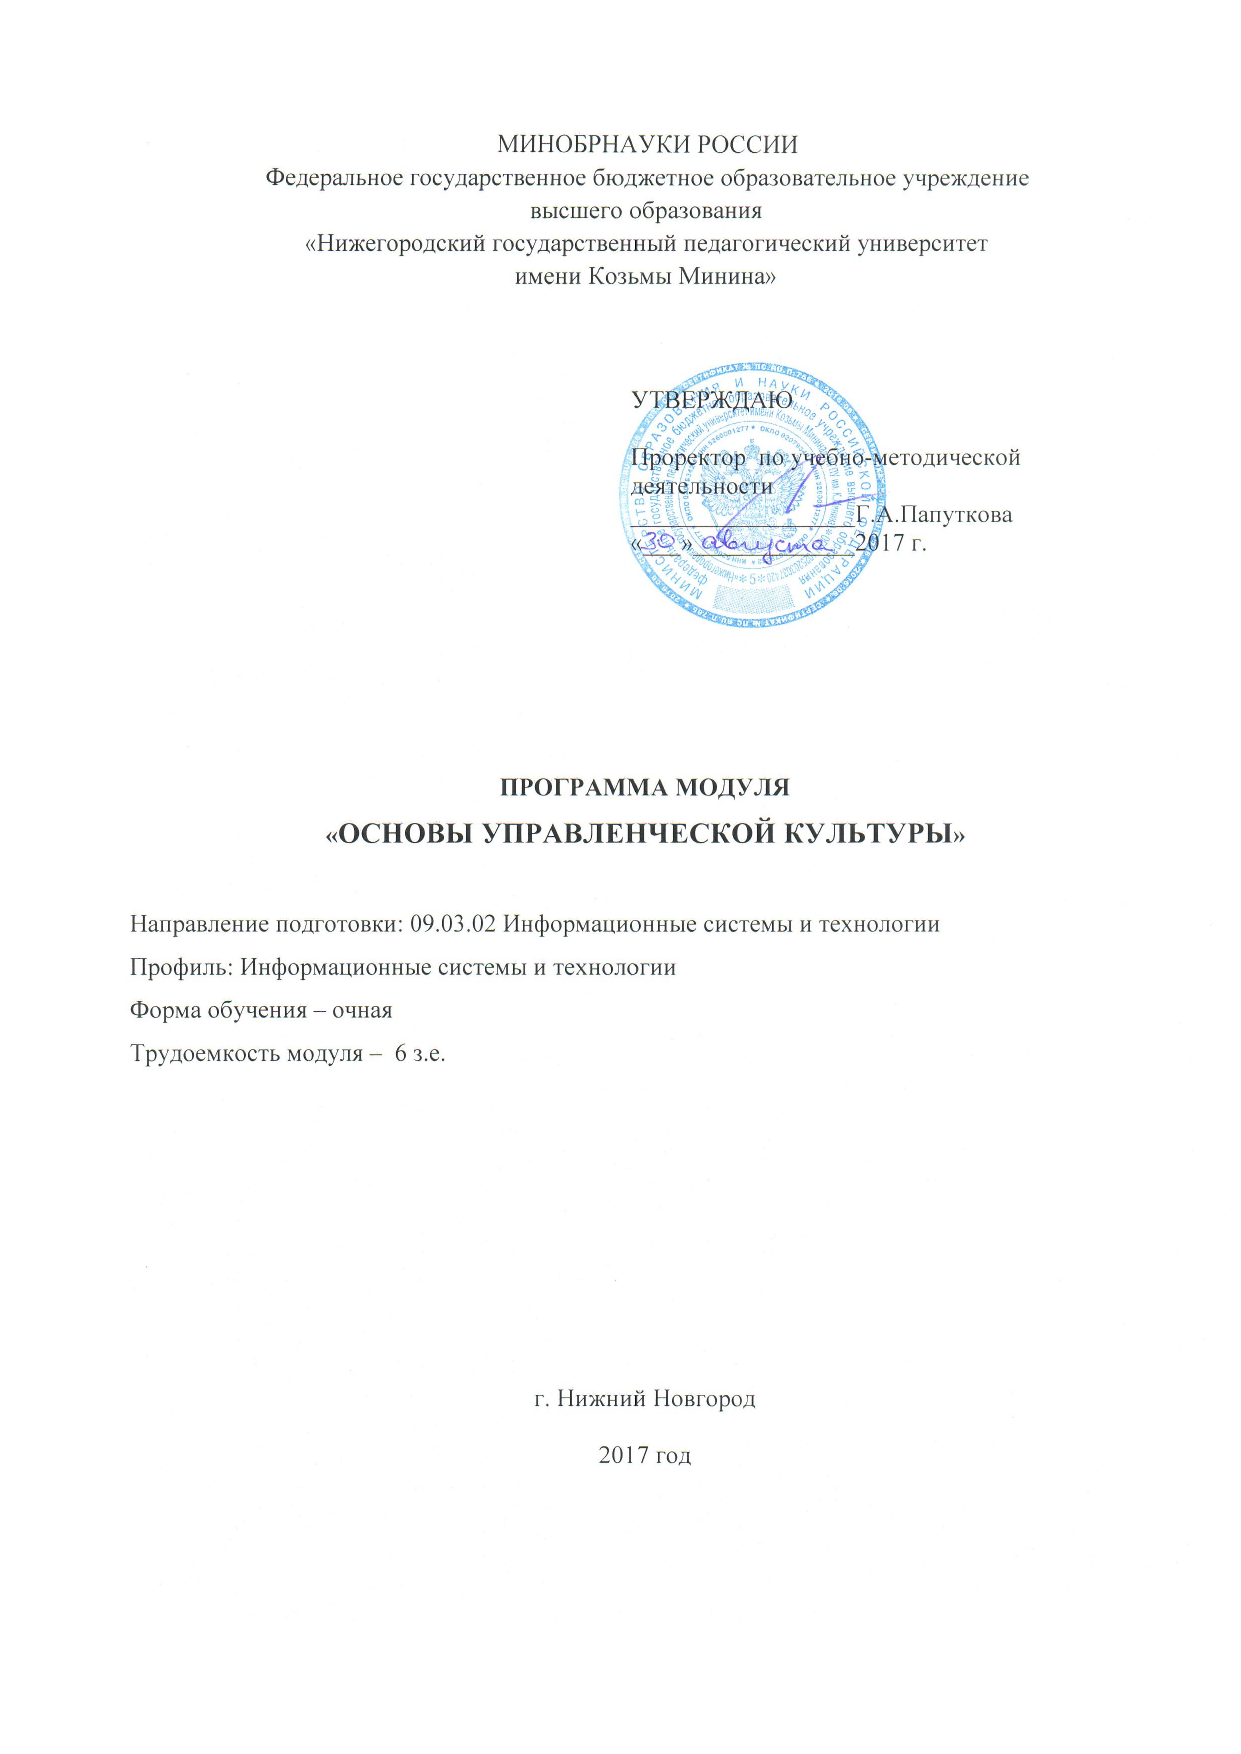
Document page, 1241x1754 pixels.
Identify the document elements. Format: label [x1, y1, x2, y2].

picture [118, 118, 1241, 1636]
